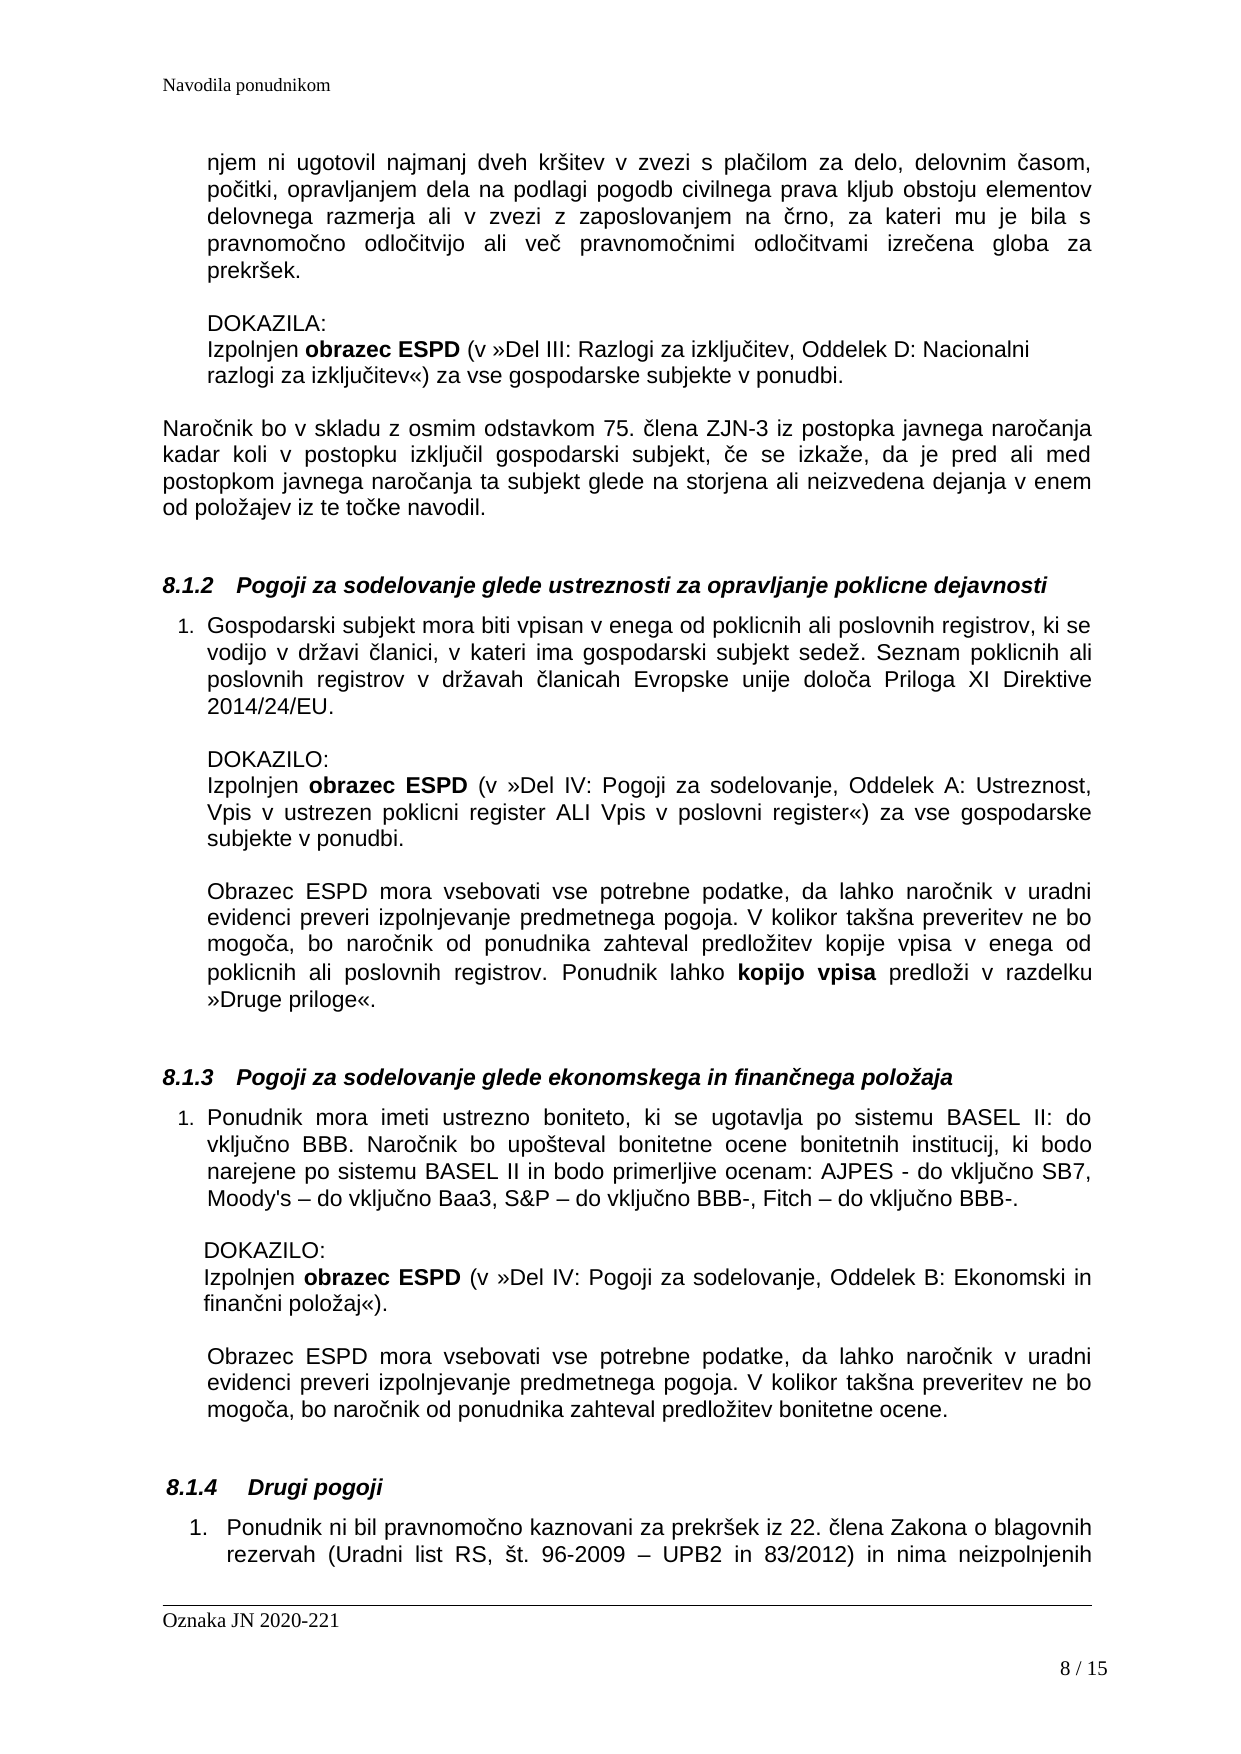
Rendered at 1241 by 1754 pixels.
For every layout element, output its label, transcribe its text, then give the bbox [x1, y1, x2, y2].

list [189, 1513, 1092, 1567]
subtitle Drugi pogoji [166, 1473, 1092, 1500]
text DOKAZILO: [162, 746, 1092, 772]
subtitle Pogoji za sodelovanje glede ekonomskega in finančnega položaja [162, 1063, 1092, 1090]
text Izpolnjen obrazec ESPD (v »Del III: Razlogi za izključitev, Oddelek D: Nacionalni razlogi za izključitev«) za vse gospodarske subjekte v ponudbi. [207, 336, 1092, 388]
text DOKAZILO: [162, 1237, 1092, 1264]
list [177, 148, 1092, 283]
text Obrazec ESPD mora vsebovati vse potrebne podatke, da lahko naročnik v uradni evidenci preveri izpolnjevanje predmetnega pogoja. V kolikor takšna preveritev ne bo mogoča, bo naročnik od ponudnika zahteval predložitev kopije vpisa v enega od poklicnih ali poslovnih registrov. Ponudnik lahko kopijo vpisa predloži v razdelku »Druge priloge«. [207, 878, 1092, 1012]
text Izpolnjen obrazec ESPD (v »Del IV: Pogoji za sodelovanje, Oddelek B: Ekonomski in finančni položaj«). [203, 1264, 1092, 1317]
text Izpolnjen obrazec ESPD (v »Del IV: Pogoji za sodelovanje, Oddelek A: Ustreznost, Vpis v ustrezen poklicni register ALI Vpis v poslovni register«) za vse gospodarske subjekte v ponudbi. [207, 772, 1092, 851]
subtitle Pogoji za sodelovanje glede ustreznosti za opravljanje poklicne dejavnosti [162, 572, 1092, 599]
list Ponudnik mora imeti ustrezno boniteto, ki se ugotavlja po sistemu BASEL II: do vključno BBB. Naročnik bo upošteval bonitetne ocene bonitetnih institucij, ki bodo narejene po sistemu BASEL II in bodo primerljive ocenam: AJPES - do vključno SB7, Moody's – do vključno Baa3, S&P – do vključno BBB-, Fitch – do vključno BBB-. [177, 1103, 1092, 1211]
list Gospodarski subjekt mora biti vpisan v enega od poklicnih ali poslovnih registrov, ki se vodijo v državi članici, v kateri ima gospodarski subjekt sedež. Seznam poklicnih ali poslovnih registrov v državah članicah Evropske unije določa Priloga XI Direktive 2014/24/EU. [177, 611, 1092, 719]
text DOKAZILA: [162, 309, 1092, 336]
text Naročnik bo v skladu z osmim odstavkom 75. člena ZJN-3 iz postopka javnega naročanja kadar koli v postopku izključil gospodarski subjekt, če se izkaže, da je pred ali med postopkom javnega naročanja ta subjekt glede na storjena ali neizvedena dejanja v enem od položajev iz te točke navodil. [162, 415, 1092, 520]
text Obrazec ESPD mora vsebovati vse potrebne podatke, da lahko naročnik v uradni evidenci preveri izpolnjevanje predmetnega pogoja. V kolikor takšna preveritev ne bo mogoča, bo naročnik od ponudnika zahteval predložitev bonitetne ocene. [207, 1343, 1092, 1422]
